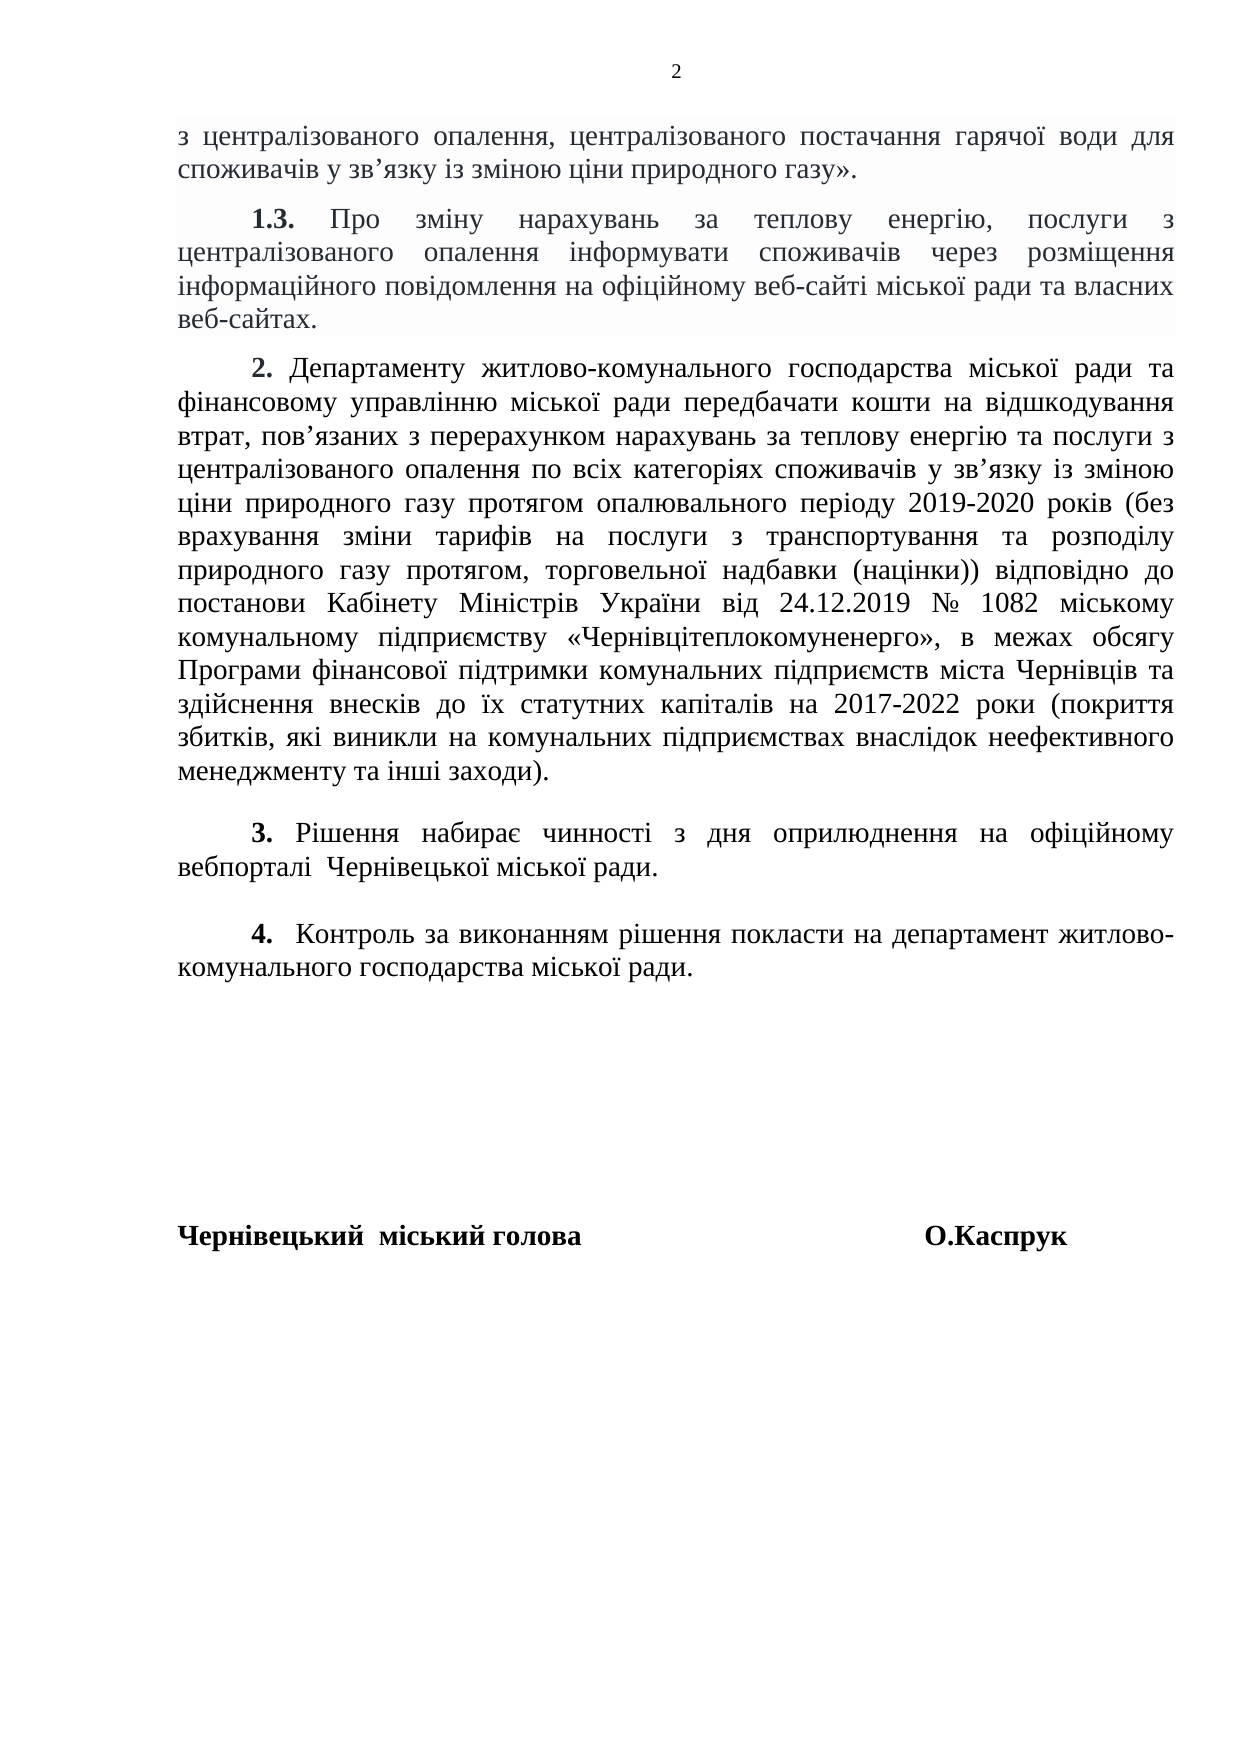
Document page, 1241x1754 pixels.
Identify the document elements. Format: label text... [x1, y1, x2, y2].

text вебпорталі Чернівецької міської ради. [177, 849, 1175, 882]
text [177, 118, 1175, 185]
list Контроль за виконанням рішення покласти на департамент житлово-комунального господарства міської ради. [177, 916, 1175, 983]
text Чернівецький міський голова О.Каспрук [177, 1218, 1175, 1251]
text 2. Департаменту житлово-комунального господарства міської ради та фінансовому управлінню міської ради передбачати кошти на відшкодування втрат, пов’язаних з перерахунком нарахувань за теплову енергію та послуги з централізованого опалення по всіх категоріях споживачів у зв’язку із зміною ціни природного газу протягом опалювального періоду 2019-2020 років (без врахування зміни тарифів на послуги з транспортування та розподілу природного газу протягом, торговельної надбавки (націнки)) відповідно до постанови Кабінету Міністрів України від 24.12.2019 № 1082 міському комунальному підприємству «Чернівцітеплокомуненерго», в межах обсягу Програми фінансової підтримки комунальних підприємств міста Чернівців та здійснення внесків до їх статутних капіталів на 2017-2022 роки (покриття збитків, які виникли на комунальних підприємствах внаслідок неефективного менеджменту та інші заходи). [177, 351, 1175, 787]
list Рішення набирає чинності з дня оприлюднення на офіційному [251, 815, 1175, 849]
text 1.3. Про зміну нарахувань за теплову енергію, послуги з централізованого опалення інформувати споживачів через розміщення інформаційного повідомлення на офіційному веб-сайті міської ради та власних веб-сайтах. [177, 201, 1175, 335]
